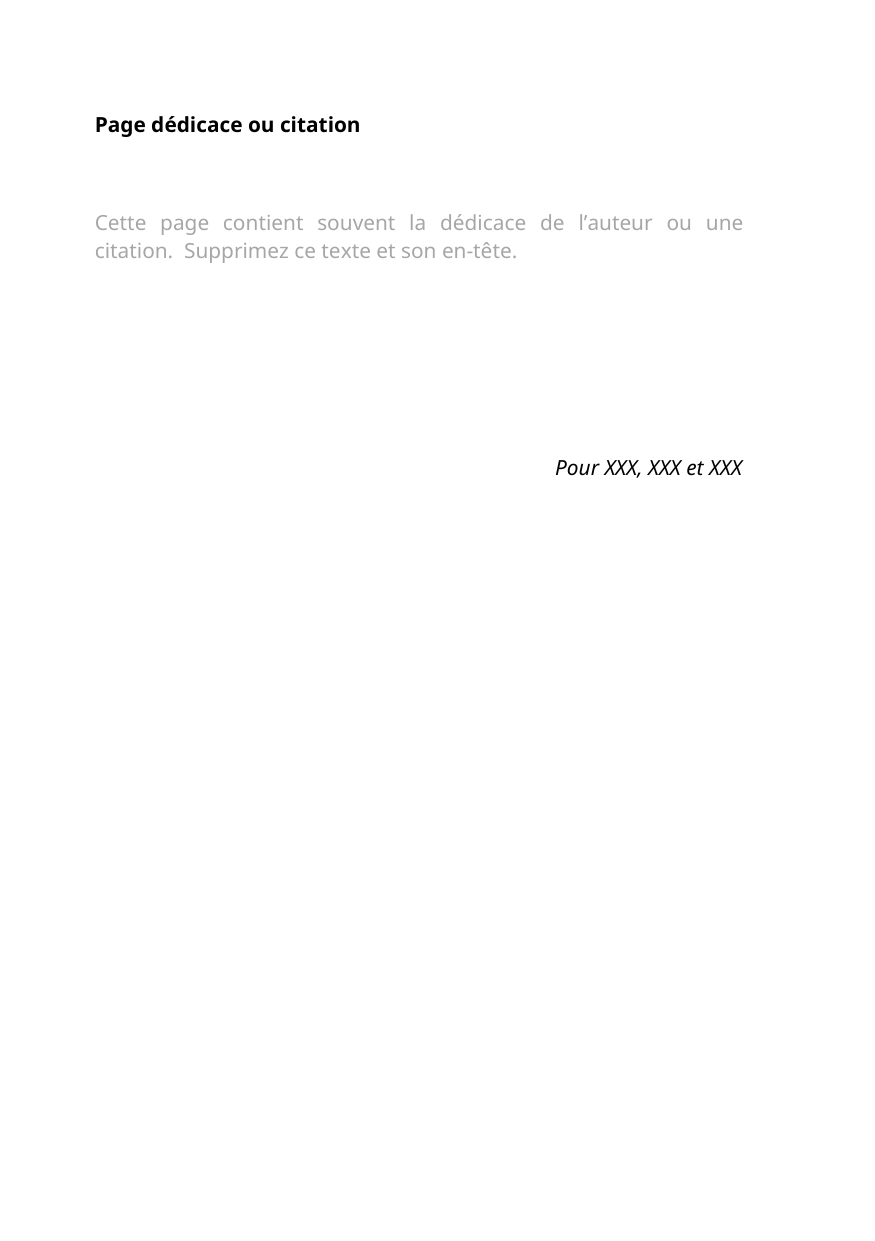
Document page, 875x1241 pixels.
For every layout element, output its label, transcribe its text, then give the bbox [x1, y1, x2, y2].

text Pour XXX, XXX et XXX [94, 453, 744, 481]
text Page dédicace ou citation [94, 110, 744, 139]
text Cette page contient souvent la dédicace de l’auteur ou une citation. Supprimez ce texte et son en-tête. [94, 208, 744, 264]
